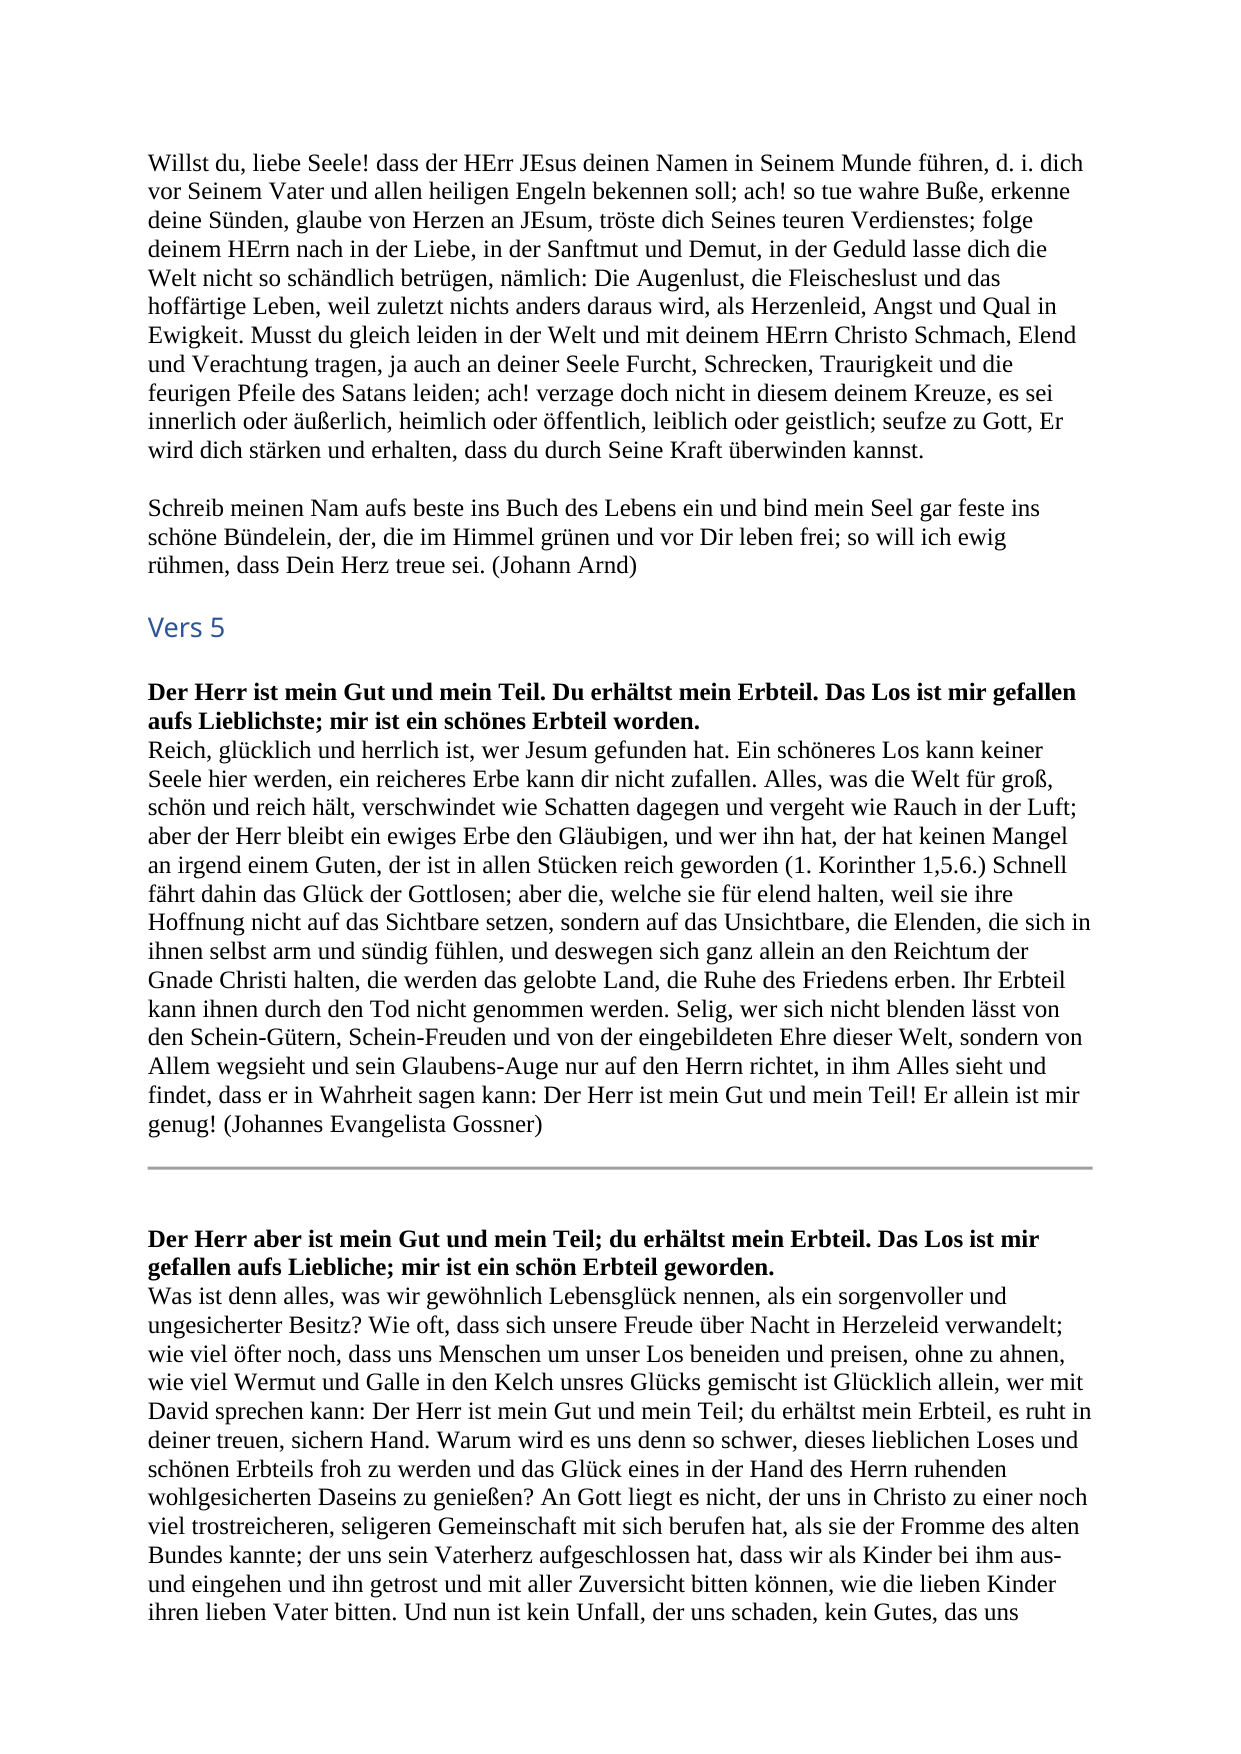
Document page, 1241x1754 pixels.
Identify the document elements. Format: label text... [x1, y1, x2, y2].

text Willst du, liebe Seele! dass der HErr JEsus deinen Namen in Seinem Munde führen, d. i. dich vor Seinem Vater und allen heiligen Engeln bekennen soll; ach! so tue wahre Buße, erkenne deine Sünden, glaube von Herzen an JEsum, tröste dich Seines teuren Verdienstes; folge deinem HErrn nach in der Liebe, in der Sanftmut und Demut, in der Geduld lasse dich die Welt nicht so schändlich betrügen, nämlich: Die Augenlust, die Fleischeslust und das hoffärtige Leben, weil zuletzt nichts anders daraus wird, als Herzenleid, Angst und Qual in Ewigkeit. Musst du gleich leiden in der Welt und mit deinem HErrn Christo Schmach, Elend und Verachtung tragen, ja auch an deiner Seele Furcht, Schrecken, Traurigkeit und die feurigen Pfeile des Satans leiden; ach! verzage doch nicht in diesem deinem Kreuze, es sei innerlich oder äußerlich, heimlich oder öffentlich, leiblich oder geistlich; seufze zu Gott, Er wird dich stärken und erhalten, dass du durch Seine Kraft überwinden kannst. [148, 148, 1093, 464]
text Schreib meinen Nam aufs beste ins Buch des Lebens ein und bind mein Seel gar feste ins schöne Bündelein, der, die im Himmel grünen und vor Dir leben frei; so will ich ewig rühmen, dass Dein Herz treue sei. (Johann Arnd) [148, 493, 1093, 579]
subtitle Vers 5 [148, 608, 1093, 645]
text Der Herr ist mein Gut und mein Teil. Du erhältst mein Erbteil. Das Los ist mir gefallen aufs Lieblichste; mir ist ein schönes Erbteil worden. Reich, glücklich und herrlich ist, wer Jesum gefunden hat. Ein schöneres Los kann keiner Seele hier werden, ein reicheres Erbe kann dir nicht zufallen. Alles, was die Welt für groß, schön und reich hält, verschwindet wie Schatten dagegen und vergeht wie Rauch in der Luft; aber der Herr bleibt ein ewiges Erbe den Gläubigen, und wer ihn hat, der hat keinen Mangel an irgend einem Guten, der ist in allen Stücken reich geworden (1. Korinther 1,5.6.) Schnell fährt dahin das Glück der Gottlosen; aber die, welche sie für elend halten, weil sie ihre Hoffnung nicht auf das Sichtbare setzen, sondern auf das Unsichtbare, die Elenden, die sich in ihnen selbst arm und sündig fühlen, und deswegen sich ganz allein an den Reichtum der Gnade Christi halten, die werden das gelobte Land, die Ruhe des Friedens erben. Ihr Erbteil kann ihnen durch den Tod nicht genommen werden. Selig, wer sich nicht blenden lässt von den Schein-Gütern, Schein-Freuden und von der eingebildeten Ehre dieser Welt, sondern von Allem wegsieht und sein Glaubens-Auge nur auf den Herrn richtet, in ihm Alles sieht und findet, dass er in Wahrheit sagen kann: Der Herr ist mein Gut und mein Teil! Er allein ist mir genug! (Johannes Evangelista Gossner) [148, 677, 1093, 1137]
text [148, 1224, 1093, 1626]
